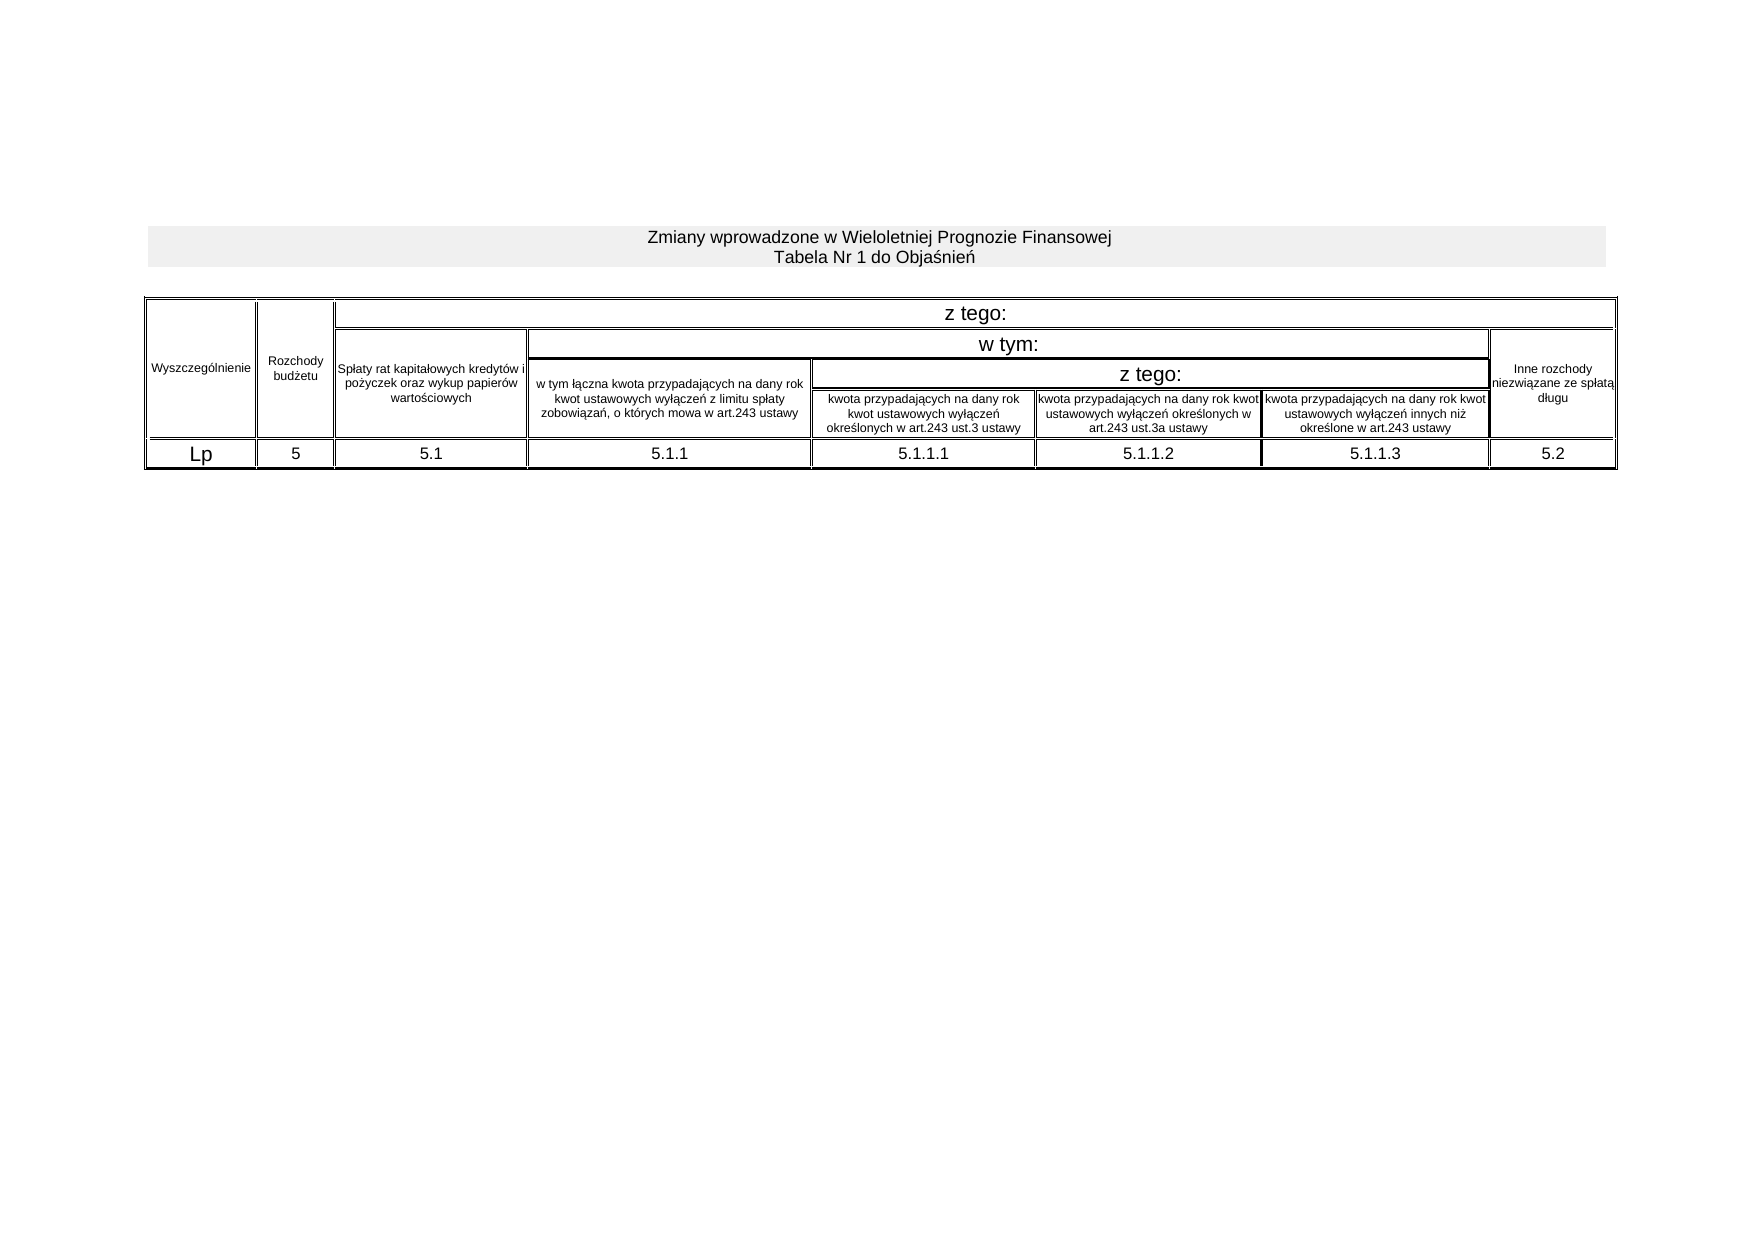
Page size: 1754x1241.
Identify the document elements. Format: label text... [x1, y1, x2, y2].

table_cell 5 [256, 440, 335, 467]
table_cell 5.2 [1490, 437, 1616, 467]
table_header z tego: [335, 300, 1615, 327]
table_cell w tym: [529, 330, 1488, 357]
table_cell kwota przypadających na dany rok kwot ustawowych wyłączeń innych niż określone w art.243 ustawy [1263, 391, 1488, 437]
table_header Wyszczególnienie [147, 300, 256, 437]
table_header Rozchody budżetu [256, 300, 335, 437]
table_cell Spłaty rat kapitałowych kredytów i pożyczek oraz wykup papierów wartościowych [336, 330, 526, 437]
table_cell 5.1 [335, 440, 527, 467]
table_cell z tego: [813, 360, 1488, 387]
table_cell Inne rozchody niezwiązane ze spłatą długu [1490, 327, 1616, 437]
table_cell 5.1.1.3 [1261, 440, 1489, 467]
table_cell kwota przypadających na dany rok kwot ustawowych wyłączeń określonych w art.243 ust.3a ustawy [1037, 391, 1260, 437]
table_cell Lp [145, 437, 256, 467]
table_cell w tym łączna kwota przypadających na dany rok kwot ustawowych wyłączeń z limitu spłaty zobowiązań, o których mowa w art.243 ustawy [529, 360, 810, 437]
table_cell 5.1.1 [528, 440, 812, 467]
table_cell kwota przypadających na dany rok kwot ustawowych wyłączeń określonych w art.243 ust.3 ustawy [813, 391, 1034, 437]
table_cell 5.1.1.1 [812, 440, 1036, 467]
table_cell 5.1.1.2 [1036, 440, 1261, 467]
text Zmiany wprowadzone w Wieloletniej Prognozie Finansowej Tabela Nr 1 do Objaśnień [148, 226, 1606, 267]
